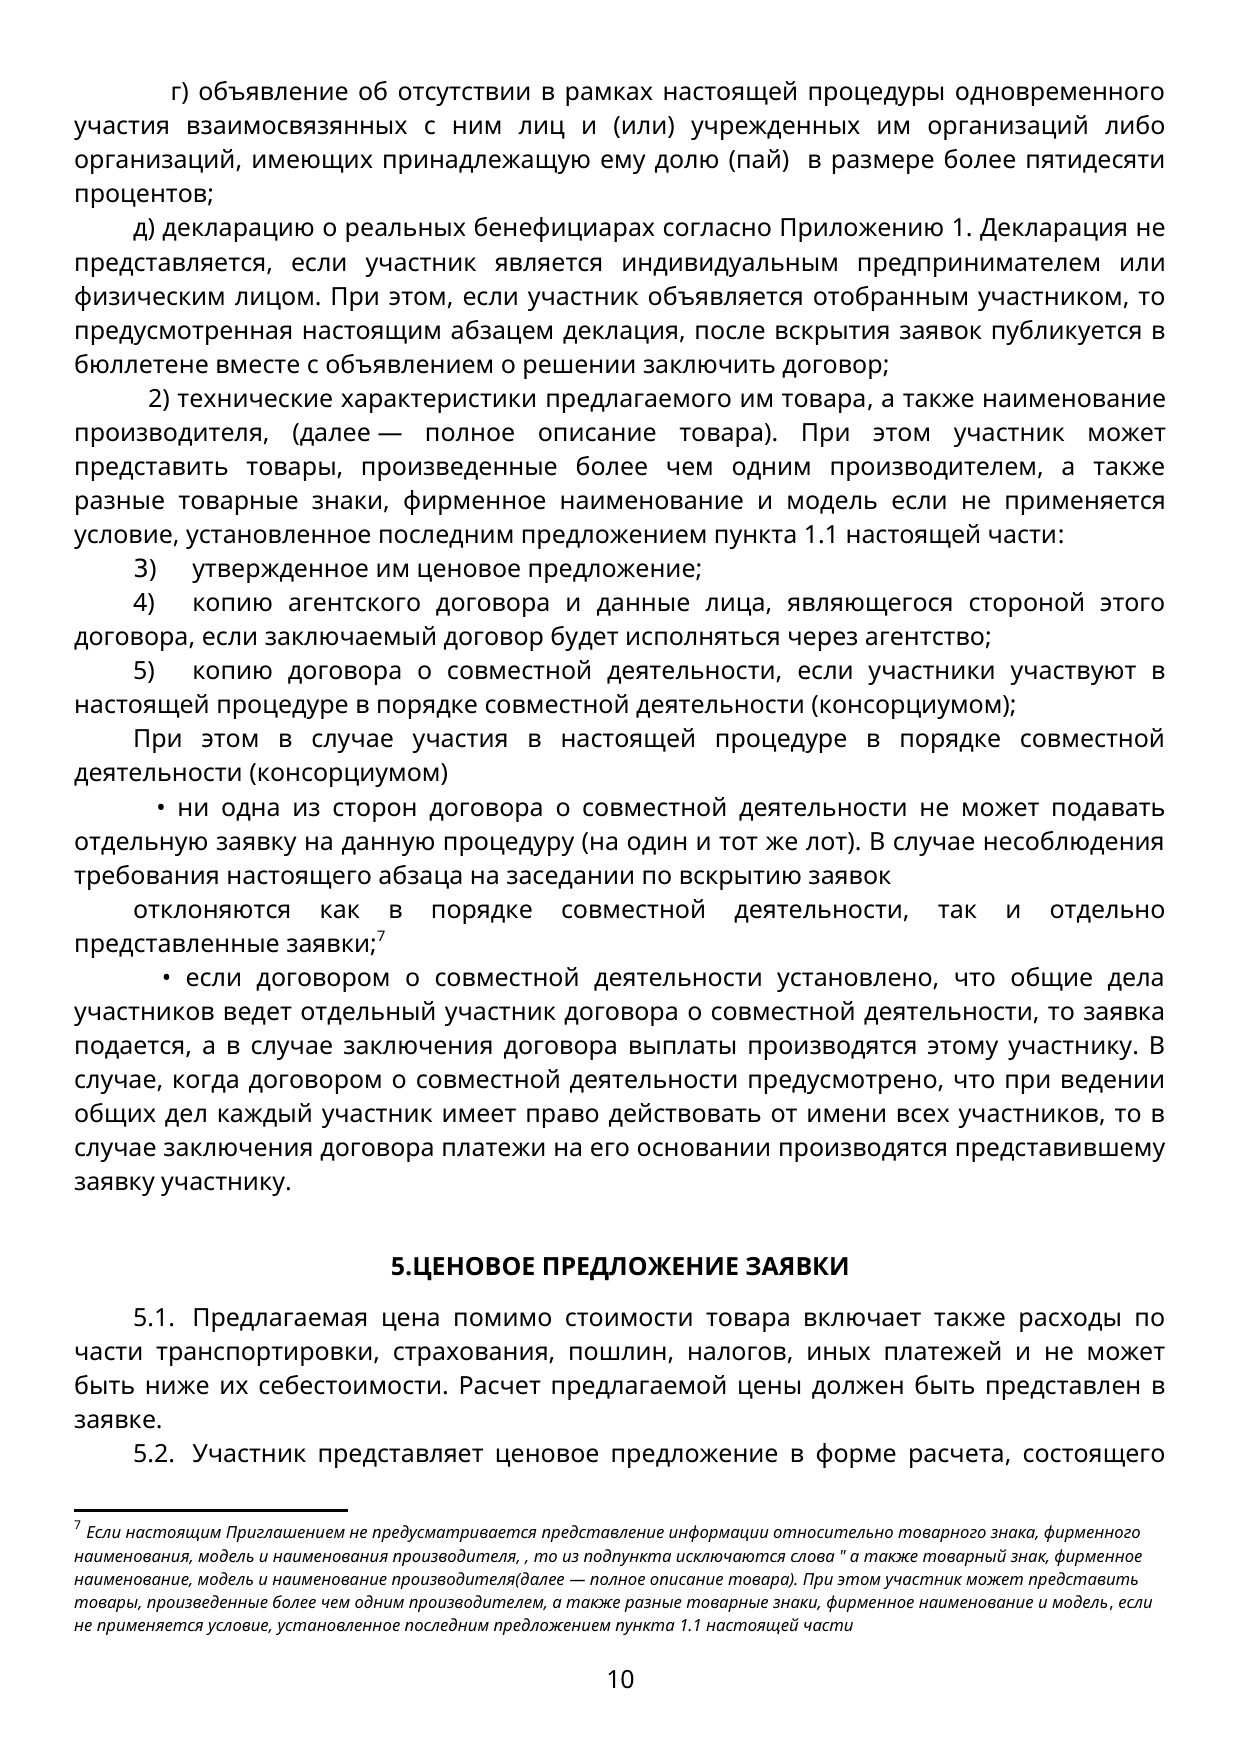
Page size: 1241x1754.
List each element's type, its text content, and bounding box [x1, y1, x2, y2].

text г) объявление об отсутствии в рамках настоящей процедуры одновременного участия взаимосвязянных с ним лиц и (или) учрежденных им организаций либо организаций, имеющих принадлежащую ему долю (пай) в размере более пятидесяти процентов; [74, 74, 1167, 210]
text При этом в случае участия в настоящей процедуре в порядке совместной деятельности (консорциумом) [74, 721, 1167, 789]
text • если договором о совместной деятельности установлено, что общие дела участников ведет отдельный участник договора о совместной деятельности, то заявка подается, а в случае заключения договора выплаты производятся этому участнику. В случае, когда договором о совместной деятельности предусмотрено, что при ведении общих дел каждый участник имеет право действовать от имени всех участников, то в случае заключения договора платежи на его основании производятся представившему заявку участнику. [74, 959, 1167, 1198]
text д) декларацию о реальных бенефициарах согласно Приложению 1. Декларация не представляется, если участник является индивидуальным предпринимателем или физическим лицом. При этом, если участник объявляется отобранным участником, то предусмотренная настоящим абзацем деклация, после вскрытия заявок публикуется в бюллетене вместе с объявлением о решении заключить договор; [74, 210, 1167, 380]
text 5.1. Предлагаемая цена помимо стоимости товара включает также расходы по части транспортировки, страхования, пошлин, налогов, иных платежей и не может быть ниже их себестоимости. Расчет предлагаемой цены должен быть представлен в заявке. [74, 1299, 1167, 1436]
text • ни одна из сторон договора о совместной деятельности не может подавать отдельную заявку на данную процедуру (на один и тот же лот). В случае несоблюдения требования настоящего абзаца на заседании по вскрытию заявок [74, 789, 1167, 891]
text 4) копию агентского договора и данные лица, являющегося стороной этого договора, если заключаемый договор будет исполняться через агентство; [74, 585, 1167, 653]
text 5.ЦЕНОВОЕ ПРЕДЛОЖЕНИЕ ЗАЯВКИ [74, 1249, 1167, 1283]
text отклоняются как в порядке совместной деятельности, так и отдельно представленные заявки;7 [74, 891, 1167, 959]
text 3) утвержденное им ценовое предложение; [74, 551, 1167, 585]
text 2) технические характеристики предлагаемого им товара, а также наименование производителя, (далее — полное описание товара). При этом участник может представить товары, произведенные более чем одним производителем, а также разные товарные знаки, фирменное наименование и модель если не применяется условие, установленное последним предложением пункта 1.1 настоящей части: [74, 380, 1167, 551]
text 5) копию договора о совместной деятельности, если участники участвуют в настоящей процедуре в порядке совместной деятельности (консорциумом); [74, 653, 1167, 721]
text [74, 1436, 1167, 1470]
